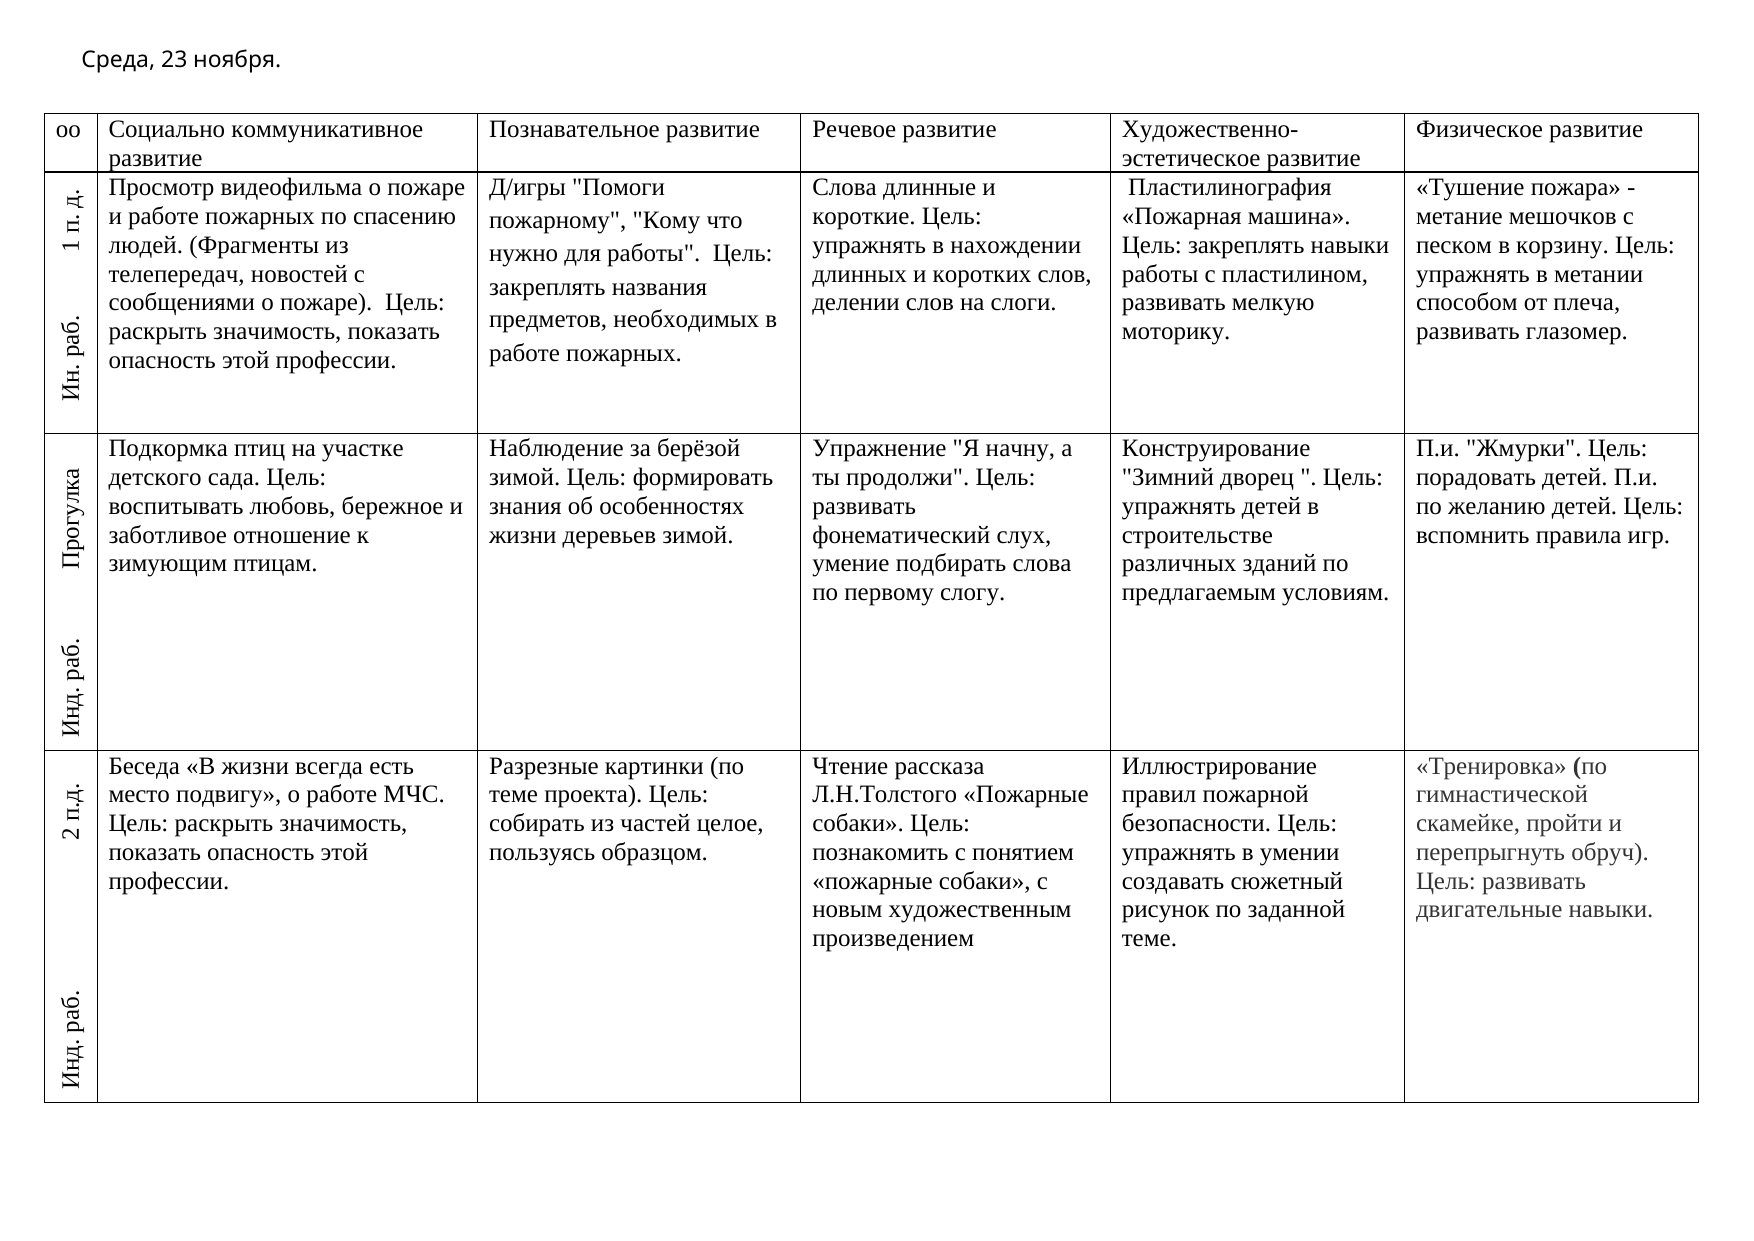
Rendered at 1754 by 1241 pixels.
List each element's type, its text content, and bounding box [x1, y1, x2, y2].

table_cell Наблюдение за берёзой зимой. Цель: формировать знания об особенностях жизни деревьев зимой. [478, 434, 800, 750]
table_header Художественно-эстетическое развитие [1111, 114, 1404, 171]
table_cell Конструирование "Зимний дворец ". Цель: упражнять детей в строительстве различных зданий по предлагаемым условиям. [1111, 434, 1404, 750]
table_header Речевое развитие [801, 114, 1110, 171]
table_header Социально коммуникативное развитие [98, 114, 477, 171]
table_cell Упражнение "Я начну, а ты продолжи". Цель: развивать фонематический слух, умение подбирать слова по первому слогу. [801, 434, 1110, 750]
table_cell Чтение рассказа Л.Н.Толстого «Пожарные собаки». Цель: познакомить с понятием «пожарные собаки», с новым художественным произведением [801, 751, 1110, 1102]
table_cell Просмотр видеофильма о пожаре и работе пожарных по спасению людей. (Фрагменты из телепередач, новостей с сообщениями о пожаре). Цель: раскрыть значимость, показать опасность этой профессии. [98, 173, 477, 432]
table_cell Слова длинные и короткие. Цель: упражнять в нахождении длинных и коротких слов, делении слов на слоги. [801, 173, 1110, 432]
table_cell Подкормка птиц на участке детского сада. Цель: воспитывать любовь, бережное и заботливое отношение к зимующим птицам. [98, 434, 477, 750]
table_cell «Тренировка» (по гимнастической скамейке, пройти и перепрыгнуть обруч). Цель: развивать двигательные навыки. [1405, 751, 1698, 1102]
table_cell «Тушение пожара» - метание мешочков с песком в корзину. Цель: упражнять в метании способом от плеча, развивать глазомер. [1405, 173, 1698, 432]
table_cell Ин. раб. 1 п. д. [45, 173, 97, 432]
table_cell Иллюстрирование правил пожарной безопасности. Цель: упражнять в умении создавать сюжетный рисунок по заданной теме. [1111, 751, 1404, 1102]
table_header Физическое развитие [1405, 114, 1698, 171]
table_cell Инд. раб. 2 п.д. [45, 751, 97, 1102]
table_cell Разрезные картинки (по теме проекта). Цель: собирать из частей целое, пользуясь образцом. [478, 751, 800, 1102]
table_header оо [45, 114, 97, 171]
table_cell Инд. раб. Прогулка [45, 434, 97, 750]
table_cell П.и. "Жмурки". Цель: порадовать детей. П.и. по желанию детей. Цель: вспомнить правила игр. [1405, 434, 1698, 750]
table_header Познавательное развитие [478, 114, 800, 171]
table_cell Д/игры "Помоги пожарному", "Кому что нужно для работы". Цель: закреплять названия предметов, необходимых в работе пожарных. [478, 173, 800, 432]
table_cell Беседа «В жизни всегда есть место подвигу», о работе МЧС. Цель: раскрыть значимость, показать опасность этой профессии. [98, 751, 477, 1102]
table_cell Пластилинография «Пожарная машина». Цель: закреплять навыки работы с пластилином, развивать мелкую моторику. [1111, 173, 1404, 432]
